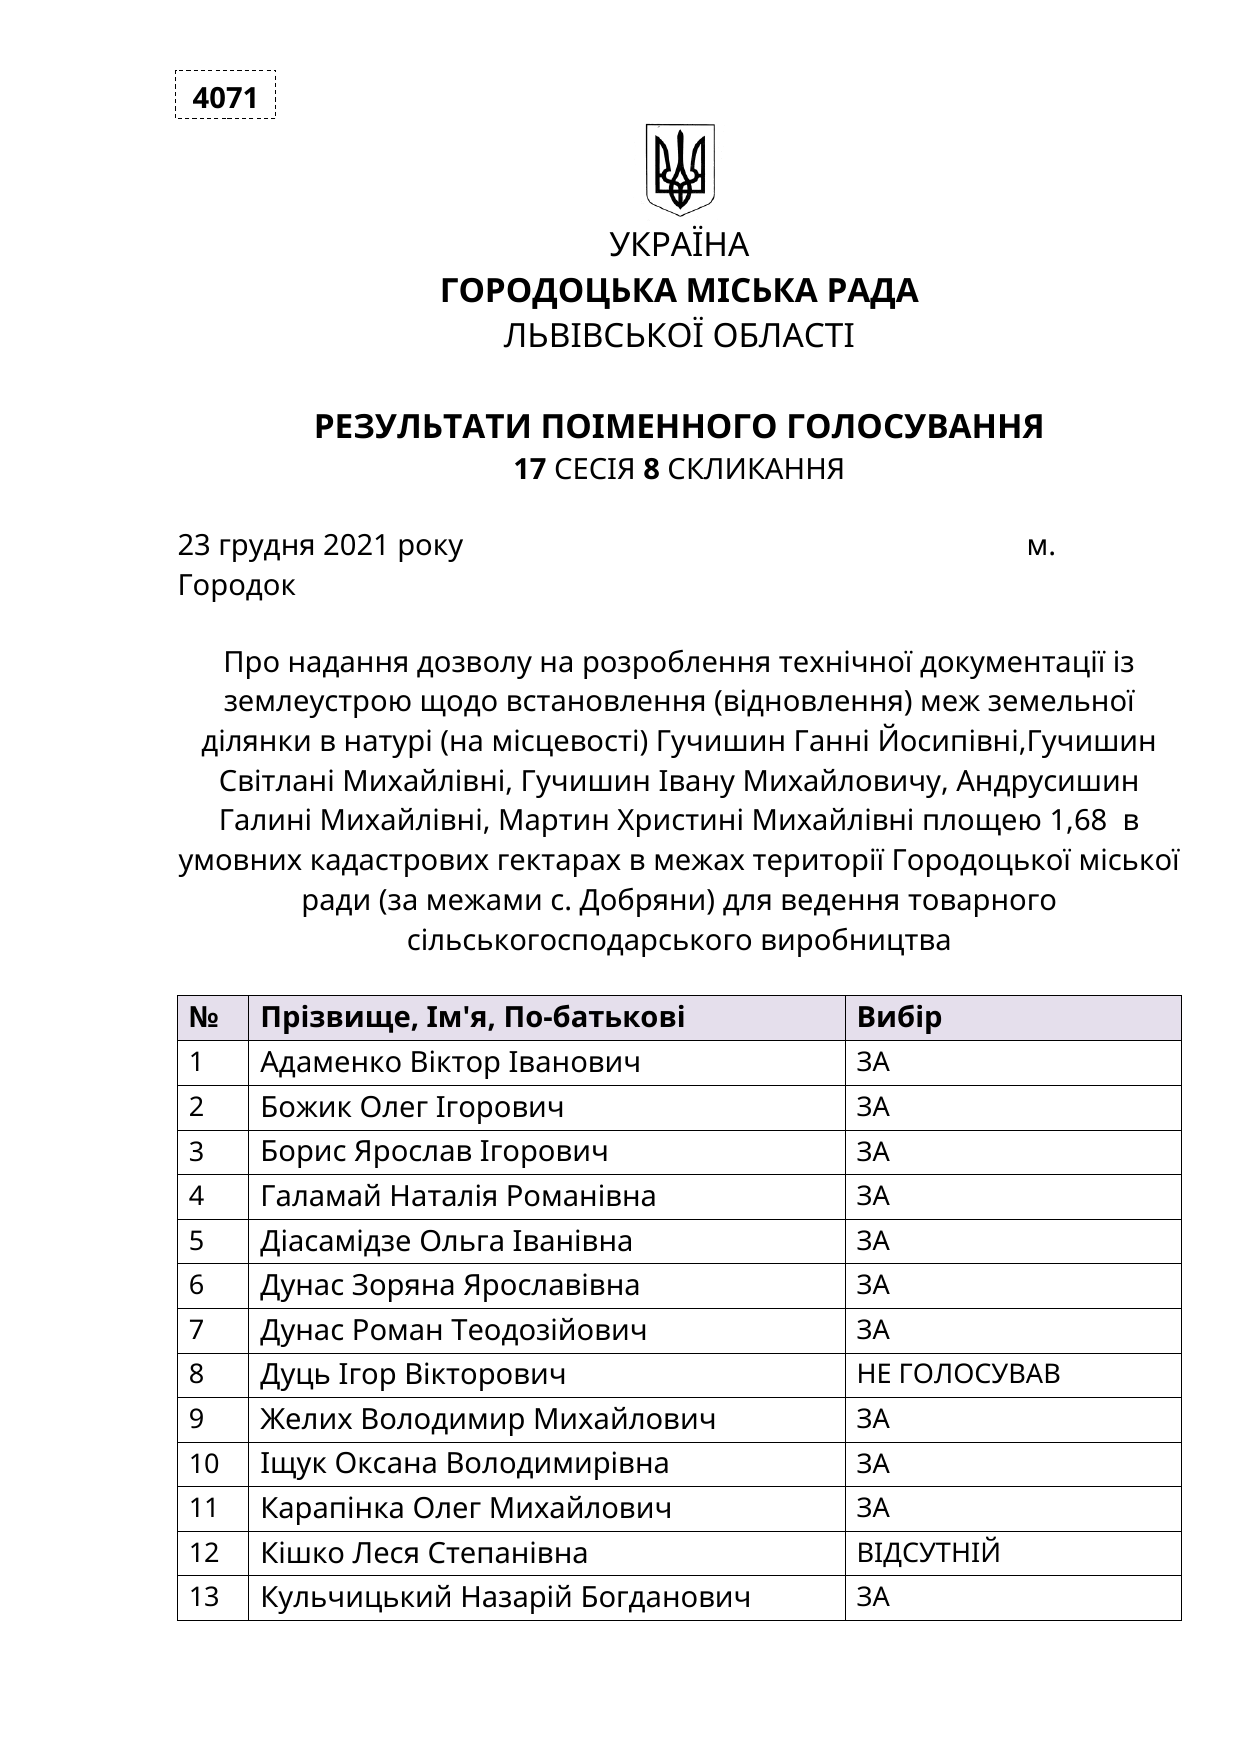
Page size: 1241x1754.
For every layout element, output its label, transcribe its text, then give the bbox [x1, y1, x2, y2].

table_cell 12 [178, 1532, 248, 1575]
table_cell 4 [178, 1175, 248, 1219]
table_cell ЗА [846, 1398, 1181, 1442]
text ГОРОДОЦЬКА МІСЬКА РАДА [177, 266, 1181, 312]
table_cell ЗА [846, 1309, 1181, 1352]
table_cell 1 [178, 1041, 248, 1085]
table_cell Адаменко Віктор Іванович [249, 1041, 845, 1085]
table_header № [178, 996, 248, 1040]
table_cell ЗА [846, 1086, 1181, 1129]
table_cell ЗА [846, 1175, 1181, 1219]
table_cell ЗА [846, 1041, 1181, 1085]
table_cell Іщук Оксана Володимирівна [249, 1443, 845, 1486]
table_cell Кішко Леся Степанівна [249, 1532, 845, 1575]
text УКРАЇНА [177, 221, 1181, 266]
table_cell Божик Олег Ігорович [249, 1086, 845, 1129]
table_cell Кульчицький Назарій Богданович [249, 1576, 845, 1620]
table_cell ЗА [846, 1131, 1181, 1174]
table_cell 6 [178, 1264, 248, 1308]
table_cell ЗА [846, 1576, 1181, 1620]
table_cell ЗА [846, 1443, 1181, 1486]
table_cell ЗА [846, 1220, 1181, 1263]
table_cell 3 [178, 1131, 248, 1174]
table_cell Дуць Ігор Вікторович [249, 1354, 845, 1397]
table_header Вибір [846, 996, 1181, 1040]
table_cell Галамай Наталія Романівна [249, 1175, 845, 1219]
table_cell НЕ ГОЛОСУВАВ [846, 1354, 1181, 1397]
picture [633, 118, 726, 221]
table_cell 7 [178, 1309, 248, 1352]
text 17 СЕСІЯ 8 СКЛИКАННЯ [177, 448, 1181, 488]
table_cell 9 [178, 1398, 248, 1442]
table_cell 2 [178, 1086, 248, 1129]
table_cell ВІДСУТНІЙ [846, 1532, 1181, 1575]
table_cell Діасамідзе Ольга Іванівна [249, 1220, 845, 1263]
table_cell ЗА [846, 1264, 1181, 1308]
table_cell 11 [178, 1487, 248, 1531]
table_cell ЗА [846, 1487, 1181, 1531]
table_cell 8 [178, 1354, 248, 1397]
table_cell 13 [178, 1576, 248, 1620]
table_cell Дунас Зоряна Ярославівна [249, 1264, 845, 1308]
text ЛЬВІВСЬКОЇ ОБЛАСТІ [177, 312, 1181, 357]
text РЕЗУЛЬТАТИ ПОІМЕННОГО ГОЛОСУВАННЯ [177, 403, 1181, 448]
table_cell Борис Ярослав Ігорович [249, 1131, 845, 1174]
table_cell 10 [178, 1443, 248, 1486]
table_cell Желих Володимир Михайлович [249, 1398, 845, 1442]
table_cell 5 [178, 1220, 248, 1263]
table_cell Карапінка Олег Михайлович [249, 1487, 845, 1531]
text 23 грудня 2021 року м. Городок [177, 525, 1181, 604]
table_cell Дунас Роман Теодозійович [249, 1309, 845, 1352]
table_header Прізвище, Ім'я, По-батькові [249, 996, 845, 1040]
text Про надання дозволу на розроблення технічної документації із землеустрою щодо встановлення (відновлення) меж земельної ділянки в натурі (на місцевості) Гучишин Ганні Йосипівні,Гучишин Світлані Михайлівні, Гучишин Івану Михайловичу, Андрусишин Галині Михайлівні, Мартин Христині Михайлівні площею 1,68 в умовних кадастрових гектарах в межах території Городоцької міської ради (за межами с. Добряни) для ведення товарного сільськогосподарського виробництва [177, 641, 1181, 958]
